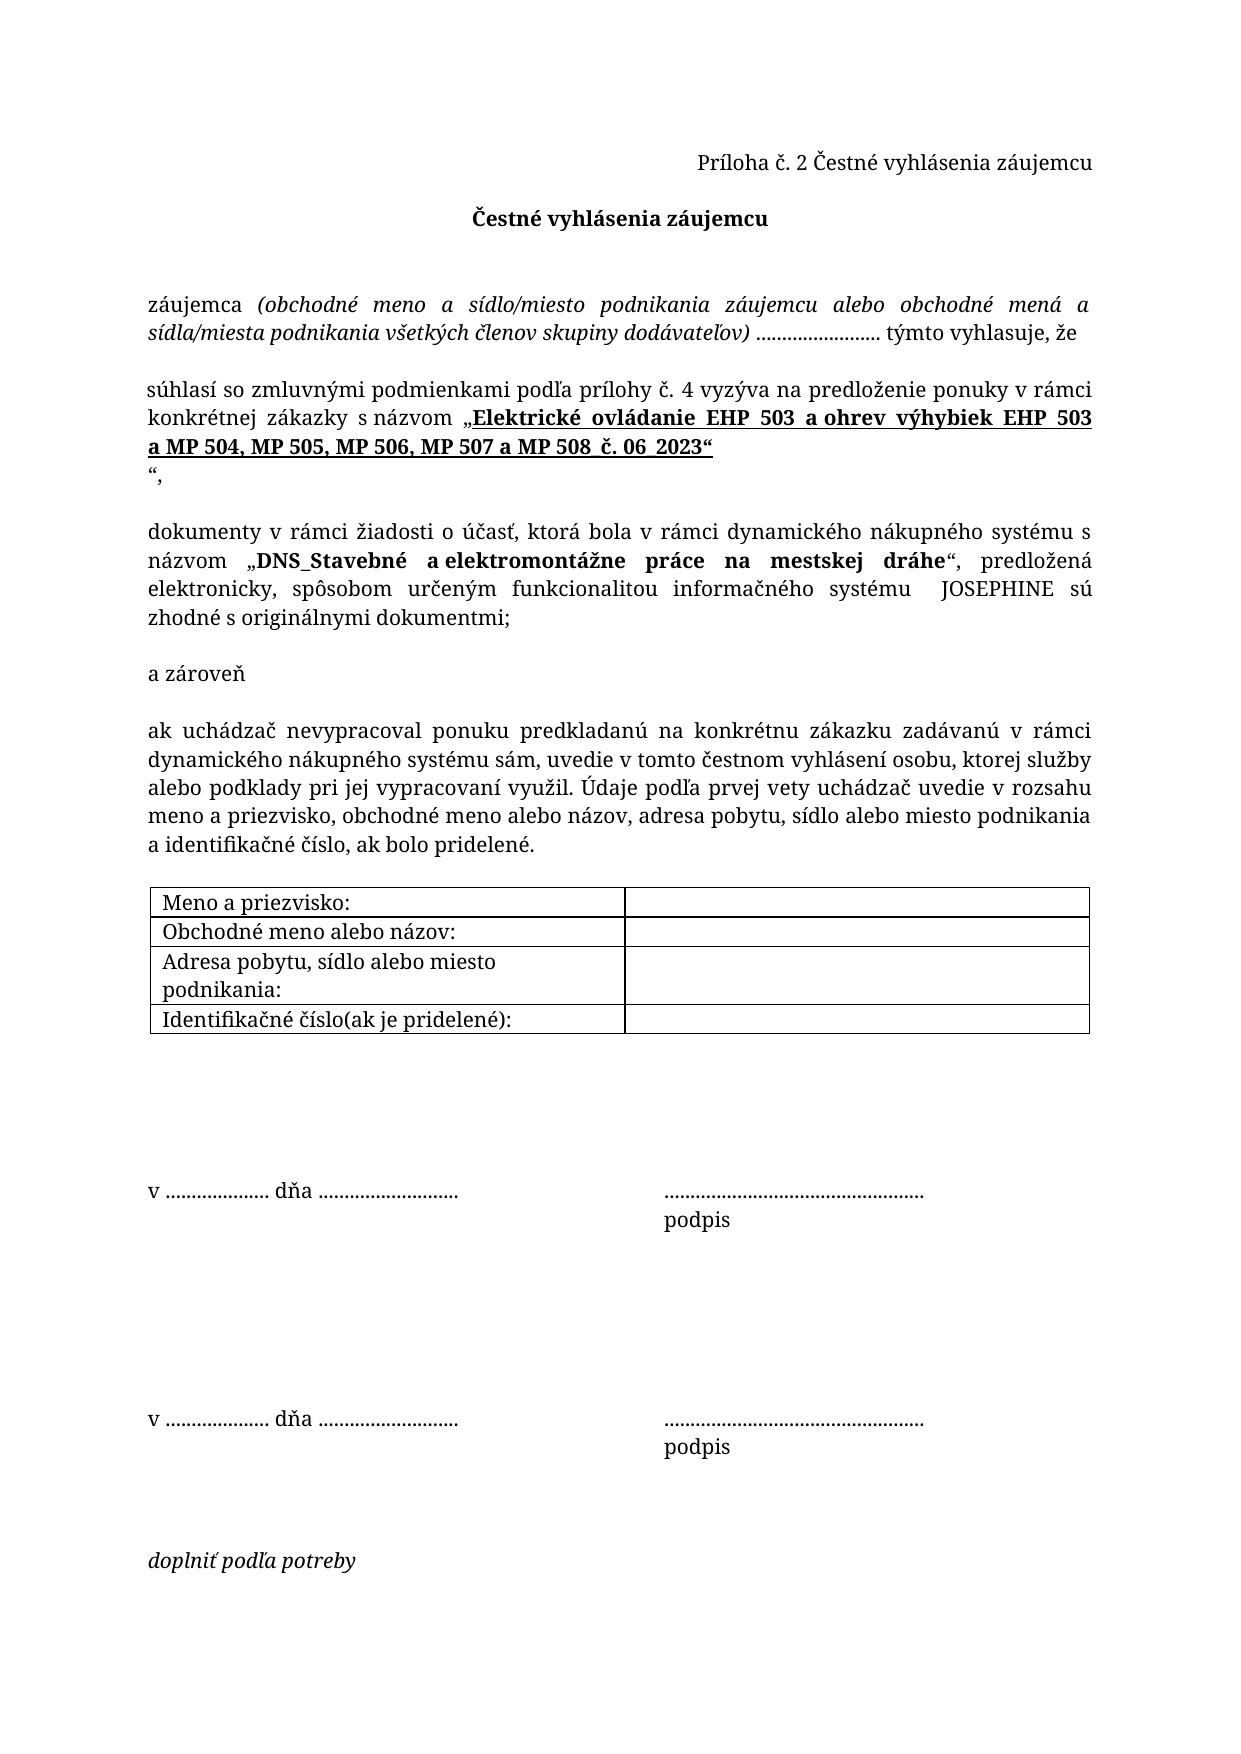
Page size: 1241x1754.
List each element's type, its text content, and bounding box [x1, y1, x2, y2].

table_cell Adresa pobytu, sídlo alebo miesto podnikania: [151, 947, 624, 1004]
text ak uchádzač nevypracoval ponuku predkladanú na konkrétnu zákazku zadávanú v rámci dynamického nákupného systému sám, uvedie v tomto čestnom vyhlásení osobu, ktorej služby alebo podklady pri jej vypracovaní využil. Údaje podľa prvej vety uchádzač uvedie v rozsahu meno a priezvisko, obchodné meno alebo názov, adresa pobytu, sídlo alebo miesto podnikania a identifikačné číslo, ak bolo pridelené. [148, 716, 1093, 858]
table_cell [626, 947, 1089, 1004]
table_cell [626, 918, 1089, 946]
text doplniť podľa potreby [148, 1546, 1093, 1575]
text podpis [148, 1432, 1093, 1461]
table_cell Identifikačné číslo(ak je pridelené): [151, 1005, 624, 1033]
text a zároveň [148, 659, 1093, 688]
text dokumenty v rámci žiadosti o účasť, ktorá bola v rámci dynamického nákupného systému s názvom „DNS_Stavebné a elektromontážne práce na mestskej dráhe“, predložená elektronicky, spôsobom určeným funkcionalitou informačného systému JOSEPHINE sú zhodné s originálnymi dokumentmi; [148, 517, 1093, 631]
text v .................... dňa ........................... .................................................. [148, 1177, 1093, 1205]
table_cell Obchodné meno alebo názov: [151, 918, 624, 946]
text v .................... dňa ........................... .................................................. [148, 1404, 1093, 1432]
table_header Meno a priezvisko: [151, 888, 624, 916]
text záujemca (obchodné meno a sídlo/miesto podnikania záujemcu alebo obchodné mená a sídla/miesta podnikania všetkých členov skupiny dodávateľov) ........................ týmto vyhlasuje, že [148, 290, 1093, 347]
list súhlasí so zmluvnými podmienkami podľa prílohy č. 4 vyzýva na predloženie ponuky v rámci konkrétnej zákazky s názvom „Elektrické ovládanie EHP 503 a ohrev výhybiek EHP 503 a MP 504, MP 505, MP 506, MP 507 a MP 508_č. 06_2023“ [146, 375, 1093, 460]
table_header [626, 888, 1089, 916]
table_cell [626, 1005, 1089, 1033]
text podpis [148, 1205, 1093, 1233]
text Príloha č. 2 Čestné vyhlásenia záujemcu [148, 148, 1093, 176]
list “, [148, 460, 1093, 489]
text Čestné vyhlásenia záujemcu [148, 204, 1093, 233]
